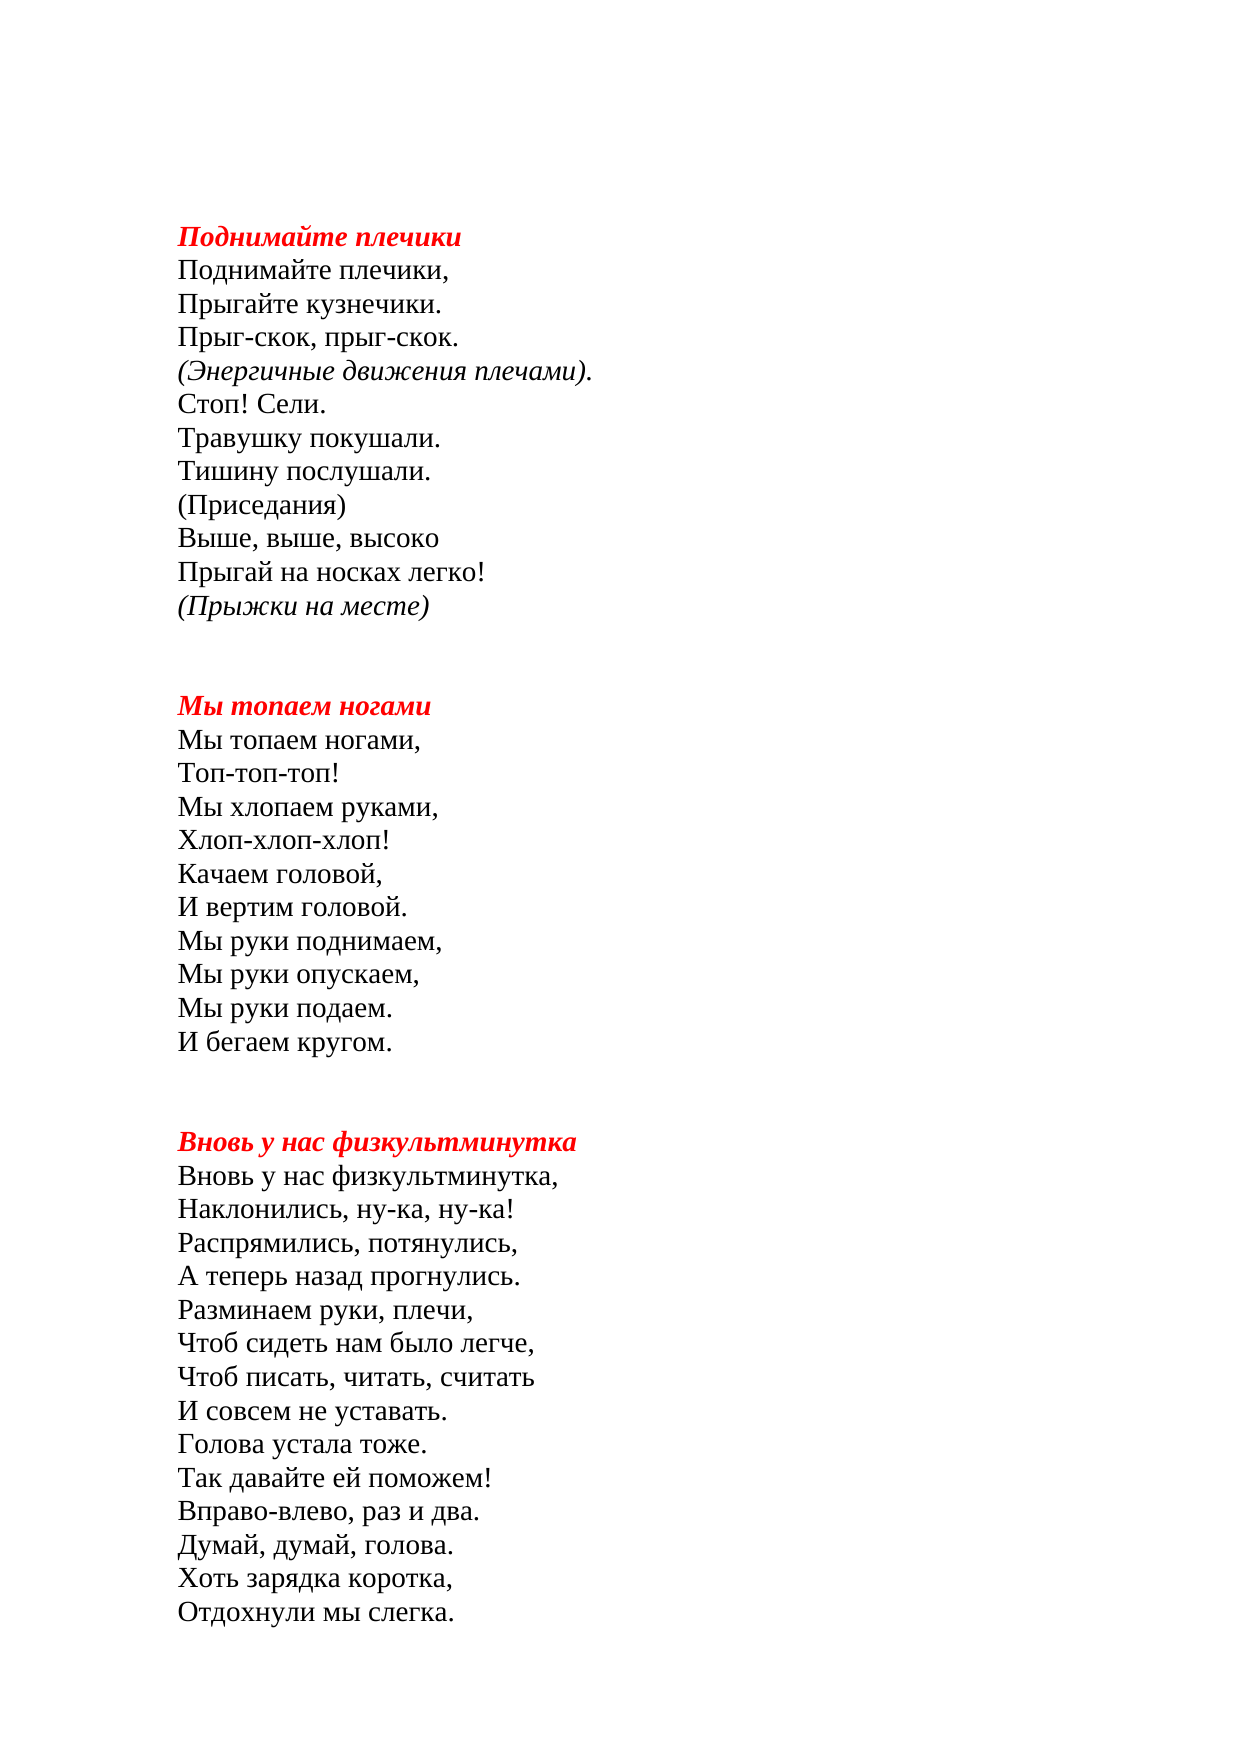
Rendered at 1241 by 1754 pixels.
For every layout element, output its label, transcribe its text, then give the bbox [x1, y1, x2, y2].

text Топ-топ-топ! Мы хлопаем руками, [177, 755, 1152, 822]
text Хлоп-хлоп-хлоп! Качаем головой, И вертим головой. Мы руки поднимаем, Мы руки опускаем, Мы руки подаем. И бегаем кругом. [177, 822, 1152, 1057]
text (Энергичные движения плечами). [177, 353, 1152, 386]
text Прыгай на носках легко! [177, 554, 1152, 588]
text Поднимайте плечики [177, 219, 1152, 252]
text Прыгайте кузнечики. [177, 286, 1152, 319]
text Травушку покушали. [177, 420, 1152, 453]
text Поднимайте плечики, [177, 252, 1152, 286]
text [177, 1091, 1152, 1627]
text (Прыжки на месте) [177, 588, 1152, 621]
text Стоп! Сели. [177, 386, 1152, 420]
text Выше, выше, высоко [177, 521, 1152, 554]
text Прыг-скок, прыг-скок. [177, 319, 1152, 353]
text Тишину послушали. [177, 453, 1152, 487]
text (Приседания) [177, 487, 1152, 521]
text Мы топаем ногами Мы топаем ногами, [177, 688, 1152, 755]
